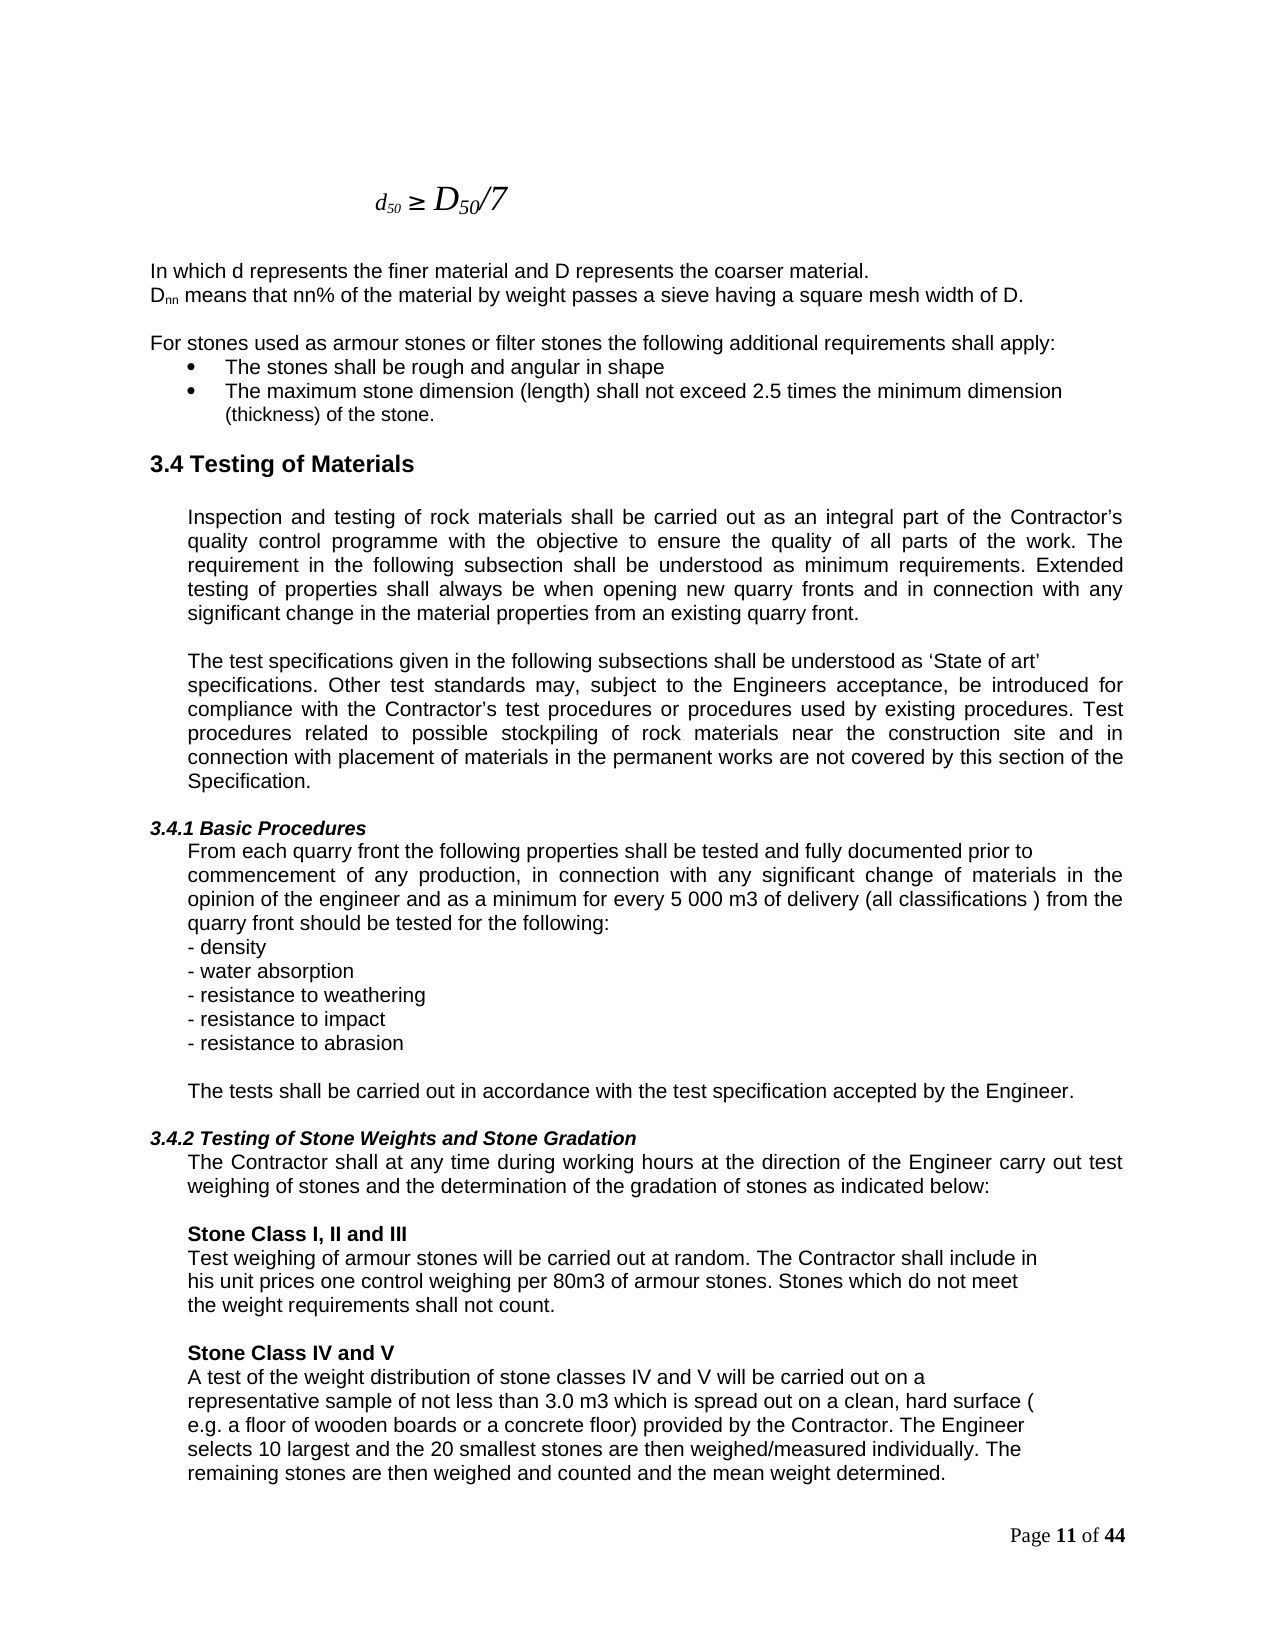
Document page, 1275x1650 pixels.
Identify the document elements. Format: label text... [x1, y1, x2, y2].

list The maximum stone dimension (length) shall not exceed 2.5 times the minimum dimension (thickness) of the stone. [187, 379, 1125, 426]
text From each quarry front the following properties shall be tested and fully documented prior to [187, 839, 1125, 863]
text Dnn means that nn% of the material by weight passes a sieve having a square mesh width of D. [150, 283, 1125, 307]
list The stones shall be rough and angular in shape [187, 355, 1125, 379]
text specifications. Other test standards may, subject to the Engineers acceptance, be introduced for compliance with the Contractor’s test procedures or procedures used by existing procedures. Test procedures related to possible stockpiling of rock materials near the construction site and in connection with placement of materials in the permanent works are not covered by this section of the Specification. [187, 673, 1125, 793]
text - water absorption [187, 959, 1125, 983]
text Inspection and testing of rock materials shall be carried out as an integral part of the Contractor’s quality control programme with the objective to ensure the quality of all parts of the work. The requirement in the following subsection shall be understood as minimum requirements. Extended testing of properties shall always be when opening new quarry fronts and in connection with any significant change in the material properties from an existing quarry front. [187, 505, 1125, 625]
text 3.4.2 Testing of Stone Weights and Stone Gradation [150, 1127, 1125, 1149]
text 3.4.1 Basic Procedures [150, 817, 1125, 839]
text In which d represents the finer material and D represents the coarser material. [150, 259, 1125, 283]
text selects 10 largest and the 20 smallest stones are then weighed/measured individually. The [187, 1437, 1125, 1461]
text his unit prices one control weighing per 80m3 of armour stones. Stones which do not meet [187, 1269, 1125, 1293]
text A test of the weight distribution of stone classes IV and V will be carried out on a [187, 1365, 1125, 1389]
text Stone Class IV and V [187, 1341, 1125, 1365]
text the weight requirements shall not count. [187, 1293, 1125, 1317]
text The tests shall be carried out in accordance with the test specification accepted by the Engineer. [187, 1079, 1125, 1103]
text - resistance to weathering [187, 983, 1125, 1007]
text remaining stones are then weighed and counted and the mean weight determined. [150, 1461, 1125, 1485]
text Test weighing of armour stones will be carried out at random. The Contractor shall include in [187, 1245, 1125, 1269]
text commencement of any production, in connection with any significant change of materials in the opinion of the engineer and as a minimum for every 5 000 m3 of delivery (all classifications ) from the quarry front should be tested for the following: [187, 863, 1125, 935]
text The Contractor shall at any time during working hours at the direction of the Engineer carry out test weighing of stones and the determination of the gradation of stones as indicated below: [187, 1149, 1125, 1197]
text - density [187, 935, 1125, 959]
text 3.4 Testing of Materials [150, 450, 1125, 477]
text - resistance to abrasion [187, 1031, 1125, 1055]
text For stones used as armour stones or filter stones the following additional requirements shall apply: [150, 331, 1125, 355]
text Stone Class I, II and III [187, 1221, 1125, 1245]
text - resistance to impact [187, 1007, 1125, 1031]
text d50 ≥ D50/7 [300, 178, 1125, 218]
text representative sample of not less than 3.0 m3 which is spread out on a clean, hard surface ( [187, 1389, 1125, 1413]
text The test specifications given in the following subsections shall be understood as ‘State of art’ [187, 649, 1125, 673]
text e.g. a floor of wooden boards or a concrete floor) provided by the Contractor. The Engineer [187, 1413, 1125, 1437]
